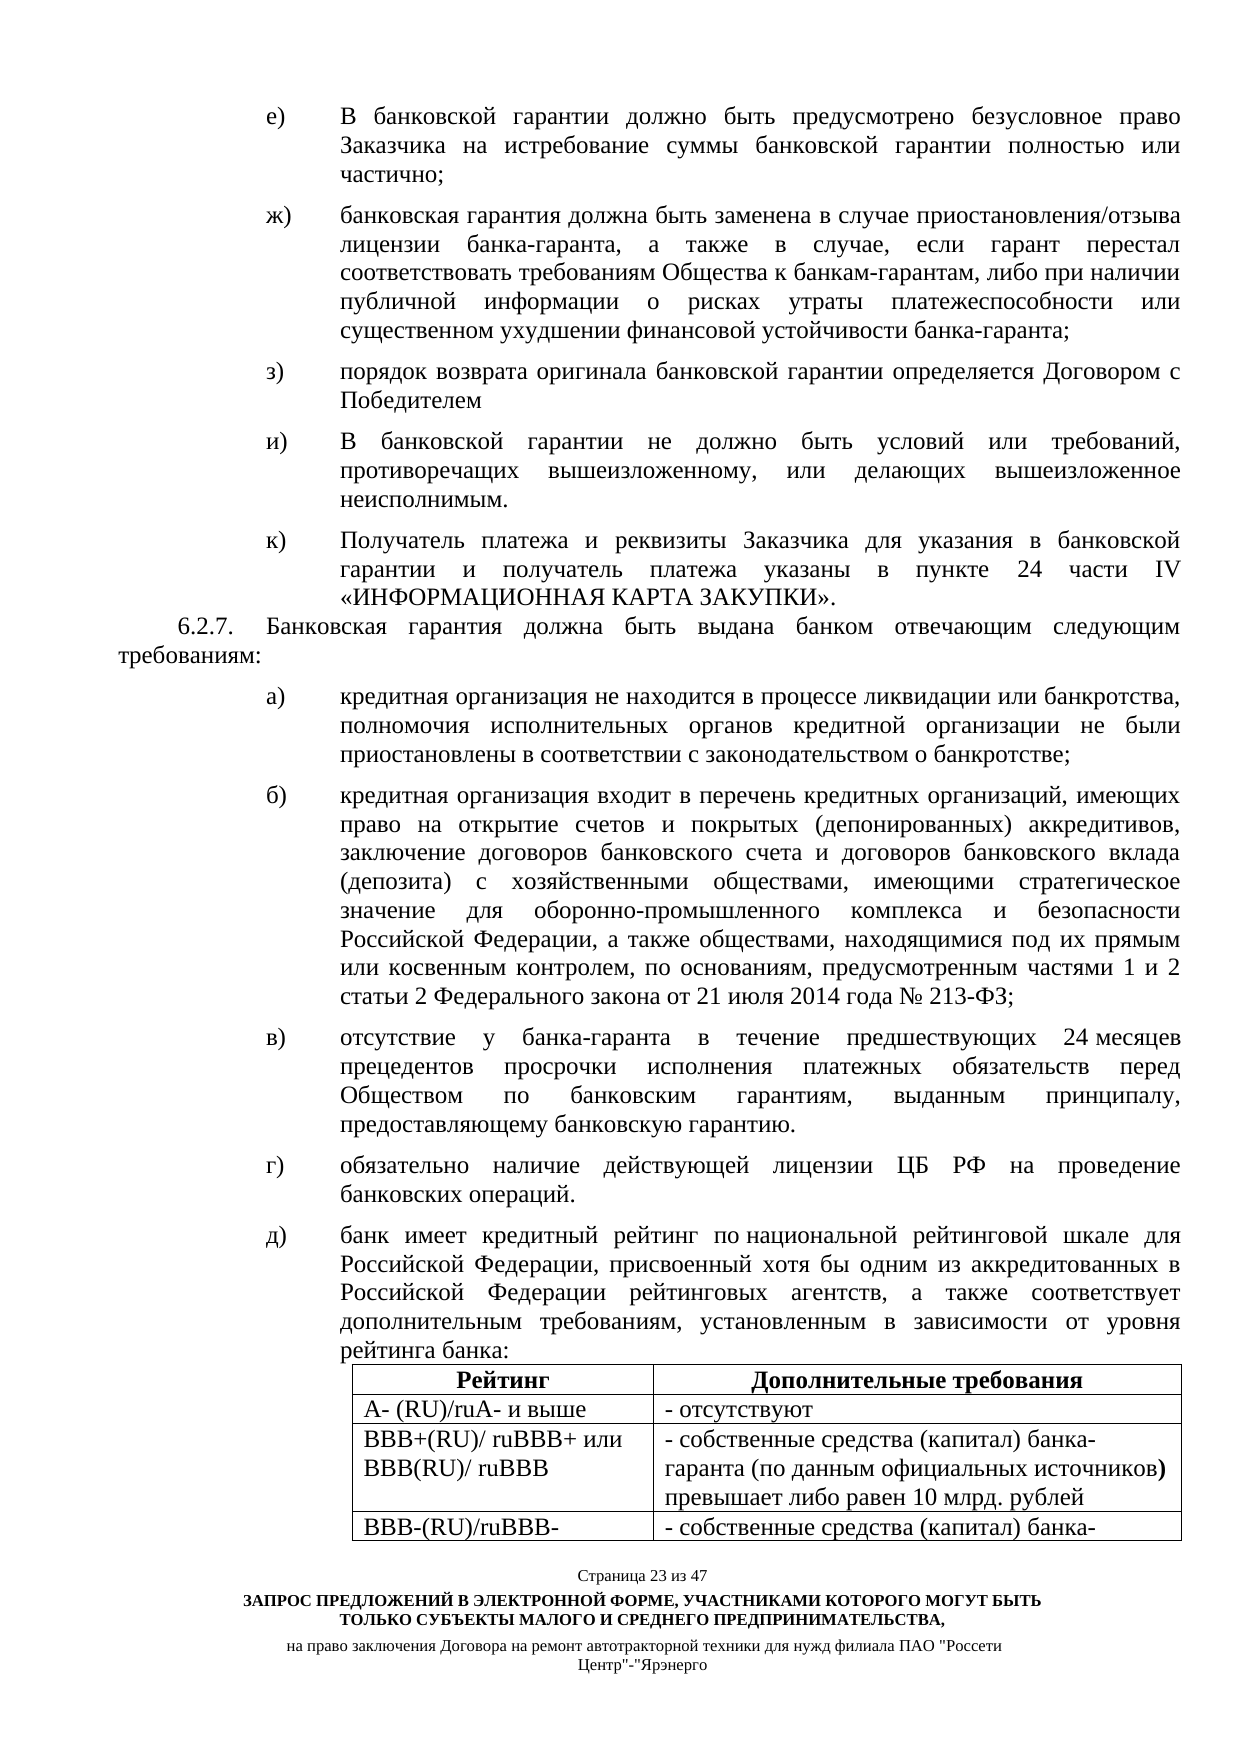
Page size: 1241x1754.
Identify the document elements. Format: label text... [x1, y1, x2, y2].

list В банковской гарантии не должно быть условий или требований, противоречащих вышеизложенному, или делающих вышеизложенное неисполнимым. [266, 426, 1181, 512]
subtitle Банковская гарантия должна быть выдана банком отвечающим следующим требованиям: [118, 611, 1181, 669]
table_cell BBB+(RU)/ ruBBB+ или BBB(RU)/ ruBBB [353, 1424, 653, 1511]
list кредитная организация не находится в процессе ликвидации или банкротства, полномочия исполнительных органов кредитной организации не были приостановлены в соответствии с законодательством о банкротстве; [266, 681, 1181, 767]
table_header Дополнительные требования [654, 1365, 1181, 1393]
list В банковской гарантии должно быть предусмотрено безусловное право Заказчика на истребование суммы банковской гарантии полностью или частично; [266, 101, 1181, 187]
table_cell - отсутствуют [654, 1395, 1181, 1423]
table_cell BBB-(RU)/ruBBB- [353, 1512, 653, 1540]
list Получатель платежа и реквизиты Заказчика для указания в банковской гарантии и получатель платежа указаны в пункте 24 части IV «ИНФОРМАЦИОННАЯ КАРТА ЗАКУПКИ». [266, 525, 1181, 611]
table_cell - собственные средства (капитал) банка-гаранта (по данным официальных источников) превышает либо равен 10 млрд. рублей [654, 1424, 1181, 1511]
list банк имеет кредитный рейтинг по национальной рейтинговой шкале для Российской Федерации, присвоенный хотя бы одним из аккредитованных в Российской Федерации рейтинговых агентств, а также соответствует дополнительным требованиям, установленным в зависимости от уровня рейтинга банка: [266, 1220, 1181, 1364]
table_header Рейтинг [353, 1365, 653, 1393]
list обязательно наличие действующей лицензии ЦБ РФ на проведение банковских операций. [266, 1150, 1181, 1207]
list кредитная организация входит в перечень кредитных организаций, имеющих право на открытие счетов и покрытых (депонированных) аккредитивов, заключение договоров банковского счета и договоров банковского вклада (депозита) с хозяйственными обществами, имеющими стратегическое значение для оборонно-промышленного комплекса и безопасности Российской Федерации, а также обществами, находящимися под их прямым или косвенным контролем, по основаниям, предусмотренным частями 1 и 2 статьи 2 Федерального закона от 21 июля 2014 года № 213-ФЗ; [266, 780, 1181, 1010]
table_cell A- (RU)/ruA- и выше [353, 1395, 653, 1423]
list банковская гарантия должна быть заменена в случае приостановления/отзыва лицензии банка-гаранта, а также в случае, если гарант перестал соответствовать требованиям Общества к банкам-гарантам, либо при наличии публичной информации о рисках утраты платежеспособности или существенном ухудшении финансовой устойчивости банка-гаранта; [266, 200, 1181, 344]
list отсутствие у банка-гаранта в течение предшествующих 24 месяцев прецедентов просрочки исполнения платежных обязательств перед Обществом по банковским гарантиям, выданным принципалу, предоставляющему банковскую гарантию. [266, 1022, 1181, 1137]
list порядок возврата оригинала банковской гарантии определяется Договором c Победителем [266, 356, 1181, 414]
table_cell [654, 1512, 1181, 1540]
